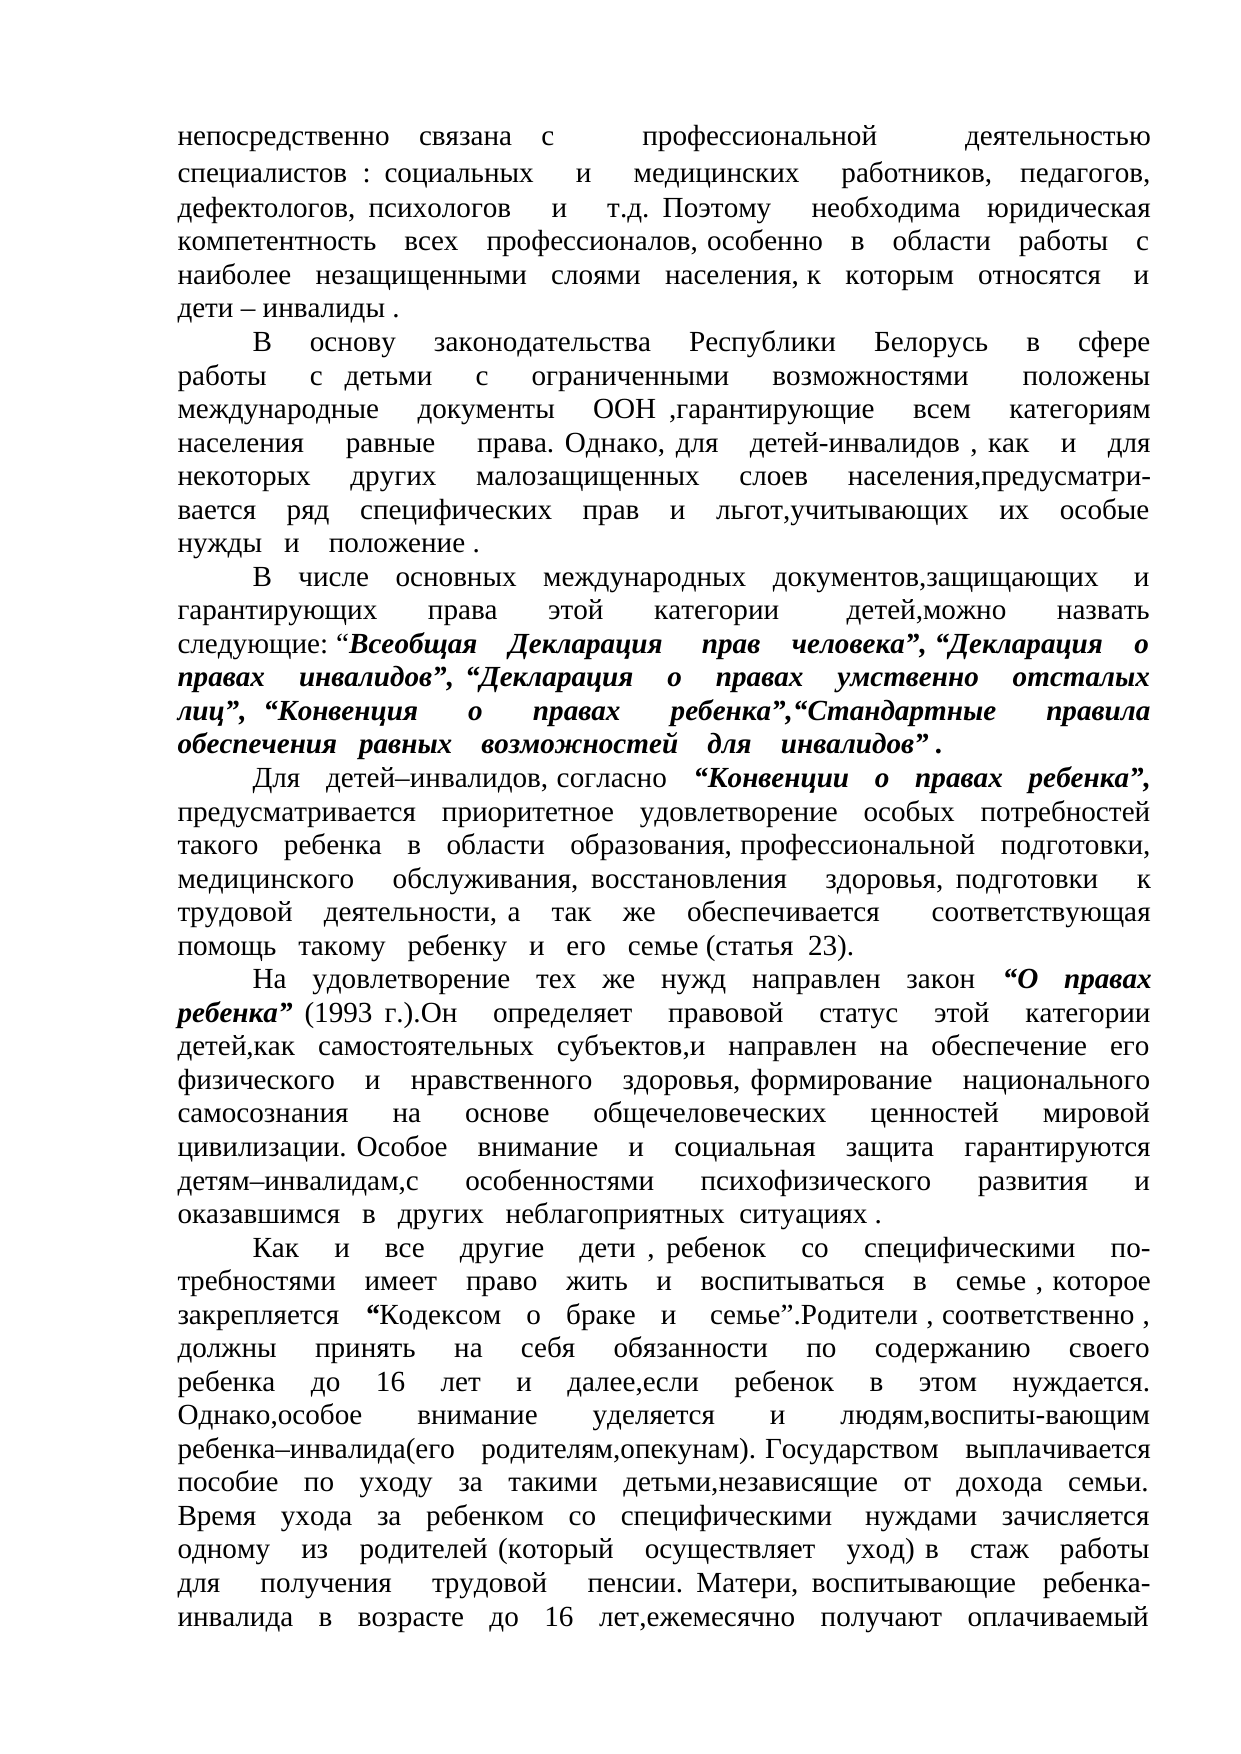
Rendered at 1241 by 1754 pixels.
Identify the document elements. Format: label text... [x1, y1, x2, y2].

text На удовлетворение тех же нужд направлен закон “О правах ребенка” (1993 г.).Он определяет правовой статус этой категории детей,как самостоятельных субъектов,и направлен на обеспечение его физического и нравственного здоровья, формирование национального самосознания на основе общечеловеческих ценностей мировой цивилизации. Особое внимание и социальная защита гарантируются детям–инвалидам,с особенностями психофизического развития и оказавшимся в других неблагоприятных ситуациях . [177, 961, 1152, 1230]
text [177, 118, 1152, 324]
text Для детей–инвалидов, согласно “Конвенции о правах ребенка”, предусматривается приоритетное удовлетворение особых потребностей такого ребенка в области образования, профессиональной подготовки, медицинского обслуживания, восстановления здоровья, подготовки к трудовой деятельности, а так же обеспечивается соответствующая помощь такому ребенку и его семье (статья 23). [177, 760, 1152, 961]
text В числе основных международных документов,защищающих и гарантирующих права этой категории детей,можно назвать следующие: “Всеобщая Декларация прав человека”, “Декларация о правах инвалидов”, “Декларация о правах умственно отсталых лиц”, “Конвенция о правах ребенка”,“Стандартные правила обеспечения равных возможностей для инвалидов” . [177, 559, 1152, 760]
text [177, 1230, 1152, 1632]
text В основу законодательства Республики Белорусь в сфере работы с детьми с ограниченными возможностями положены международные документы ООН ,гарантирующие всем категориям населения равные права. Однако, для детей-инвалидов , как и для некоторых других малозащищенных слоев населения,предусматри-вается ряд специфических прав и льгот,учитывающих их особые нужды и положение . [177, 324, 1152, 559]
